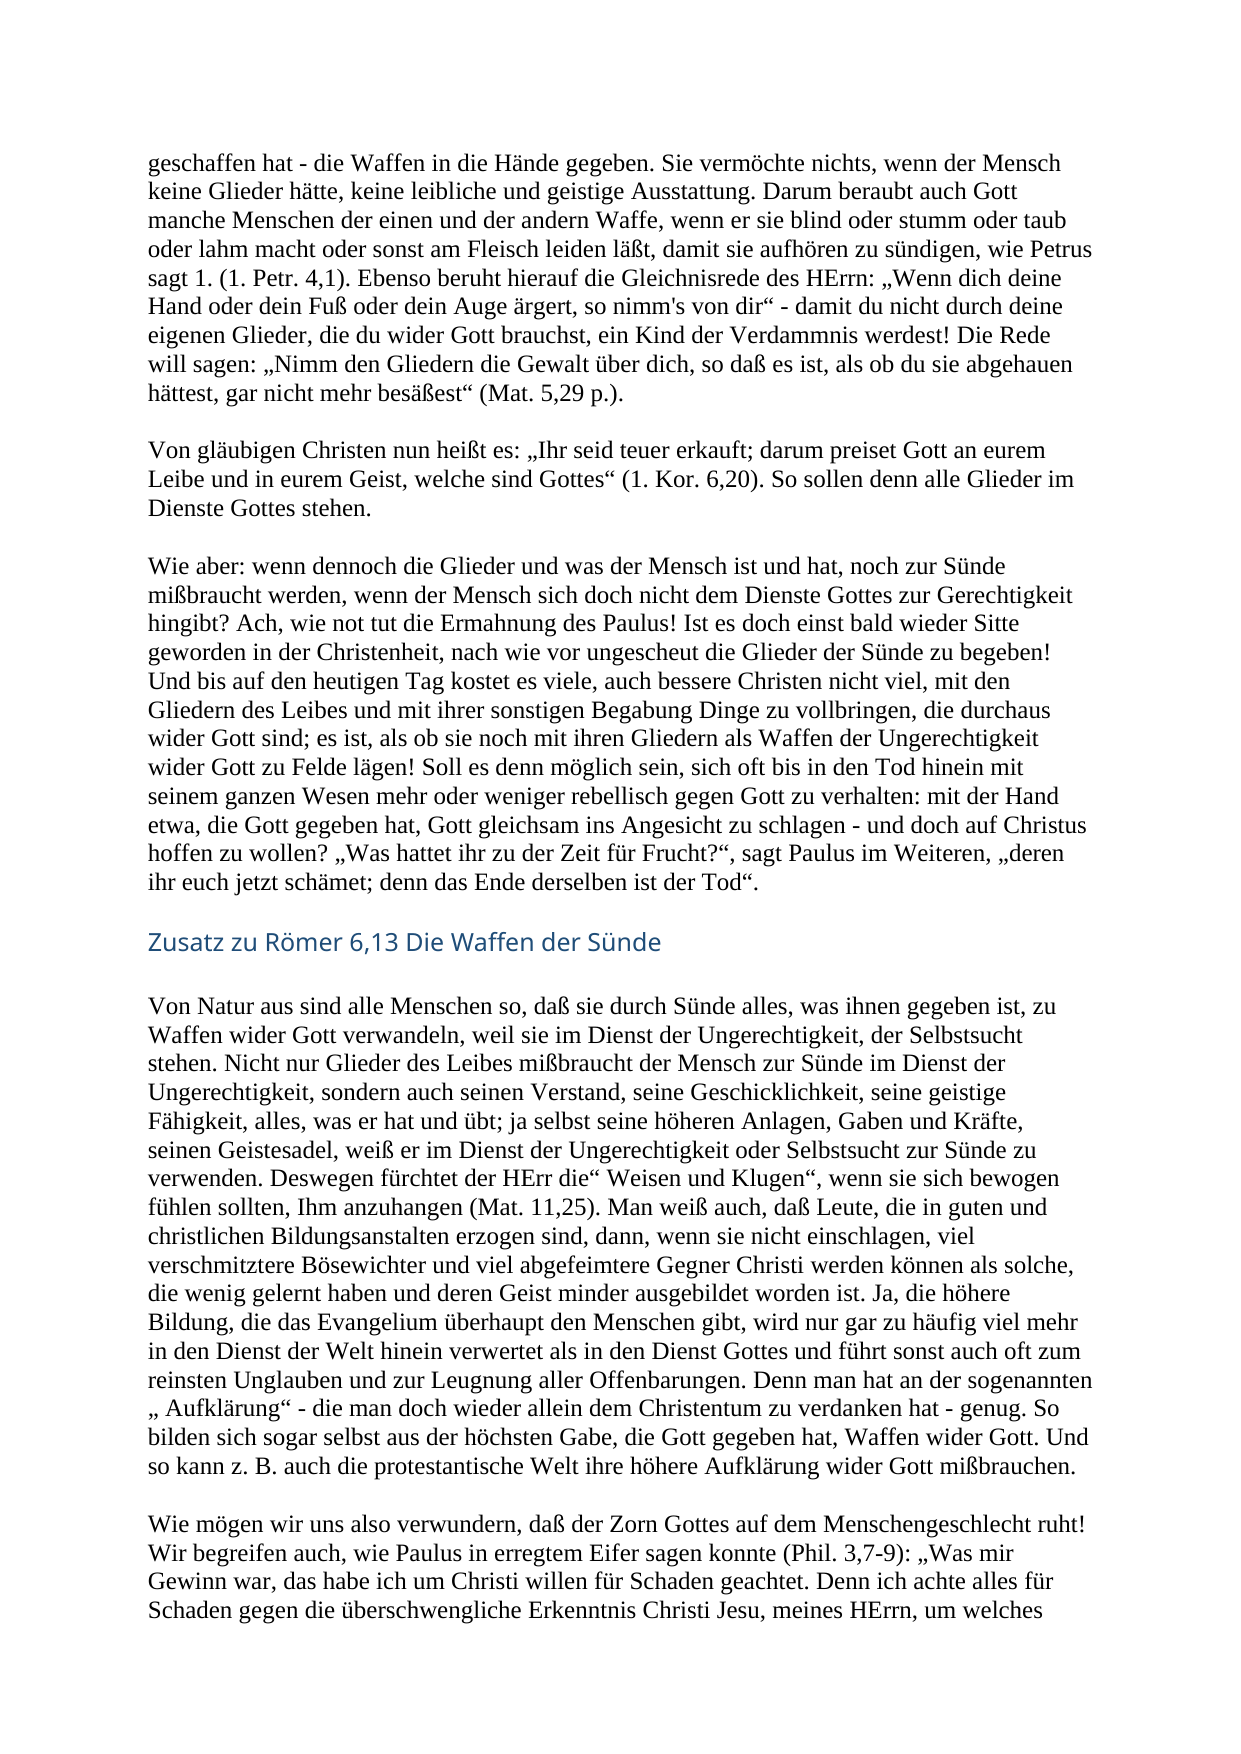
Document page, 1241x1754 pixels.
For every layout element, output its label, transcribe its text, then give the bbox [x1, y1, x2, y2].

text Von gläubigen Christen nun heißt es: „Ihr seid teuer erkauft; darum preiset Gott an eurem Leibe und in eurem Geist, welche sind Gottes“ (1. Kor. 6,20). So sollen denn alle Glieder im Dienste Gottes stehen. [148, 436, 1093, 522]
subtitle Zusatz zu Römer 6,13 Die Waffen der Sünde [148, 925, 1093, 959]
text Von Natur aus sind alle Menschen so, daß sie durch Sünde alles, was ihnen gegeben ist, zu Waffen wider Gott verwandeln, weil sie im Dienst der Ungerechtigkeit, der Selbstsucht stehen. Nicht nur Glieder des Leibes mißbraucht der Mensch zur Sünde im Dienst der Ungerechtigkeit, sondern auch seinen Verstand, seine Geschicklichkeit, seine geistige Fähigkeit, alles, was er hat und übt; ja selbst seine höheren Anlagen, Gaben und Kräfte, seinen Geistesadel, weiß er im Dienst der Ungerechtigkeit oder Selbstsucht zur Sünde zu verwenden. Deswegen fürchtet der HErr die“ Weisen und Klugen“, wenn sie sich bewogen fühlen sollten, Ihm anzuhangen (Mat. 11,25). Man weiß auch, daß Leute, die in guten und christlichen Bildungsanstalten erzogen sind, dann, wenn sie nicht einschlagen, viel verschmitztere Bösewichter und viel abgefeimtere Gegner Christi werden können als solche, die wenig gelernt haben und deren Geist minder ausgebildet worden ist. Ja, die höhere Bildung, die das Evangelium überhaupt den Menschen gibt, wird nur gar zu häufig viel mehr in den Dienst der Welt hinein verwertet als in den Dienst Gottes und führt sonst auch oft zum reinsten Unglauben und zur Leugnung aller Offenbarungen. Denn man hat an der sogenannten „ Aufklärung“ - die man doch wieder allein dem Christentum zu verdanken hat - genug. So bilden sich sogar selbst aus der höchsten Gabe, die Gott gegeben hat, Waffen wider Gott. Und so kann z. B. auch die protestantische Welt ihre höhere Aufklärung wider Gott mißbrauchen. [148, 991, 1093, 1480]
text Wie aber: wenn dennoch die Glieder und was der Mensch ist und hat, noch zur Sünde mißbraucht werden, wenn der Mensch sich doch nicht dem Dienste Gottes zur Gerechtigkeit hingibt? Ach, wie not tut die Ermahnung des Paulus! Ist es doch einst bald wieder Sitte geworden in der Christenheit, nach wie vor ungescheut die Glieder der Sünde zu begeben! Und bis auf den heutigen Tag kostet es viele, auch bessere Christen nicht viel, mit den Gliedern des Leibes und mit ihrer sonstigen Begabung Dinge zu vollbringen, die durchaus wider Gott sind; es ist, als ob sie noch mit ihren Gliedern als Waffen der Ungerechtigkeit wider Gott zu Felde lägen! Soll es denn möglich sein, sich oft bis in den Tod hinein mit seinem ganzen Wesen mehr oder weniger rebellisch gegen Gott zu verhalten: mit der Hand etwa, die Gott gegeben hat, Gott gleichsam ins Angesicht zu schlagen - und doch auf Christus hoffen zu wollen? „Was hattet ihr zu der Zeit für Frucht?“, sagt Paulus im Weiteren, „deren ihr euch jetzt schämet; denn das Ende derselben ist der Tod“. [148, 551, 1093, 896]
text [148, 1509, 1093, 1624]
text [148, 148, 1093, 406]
